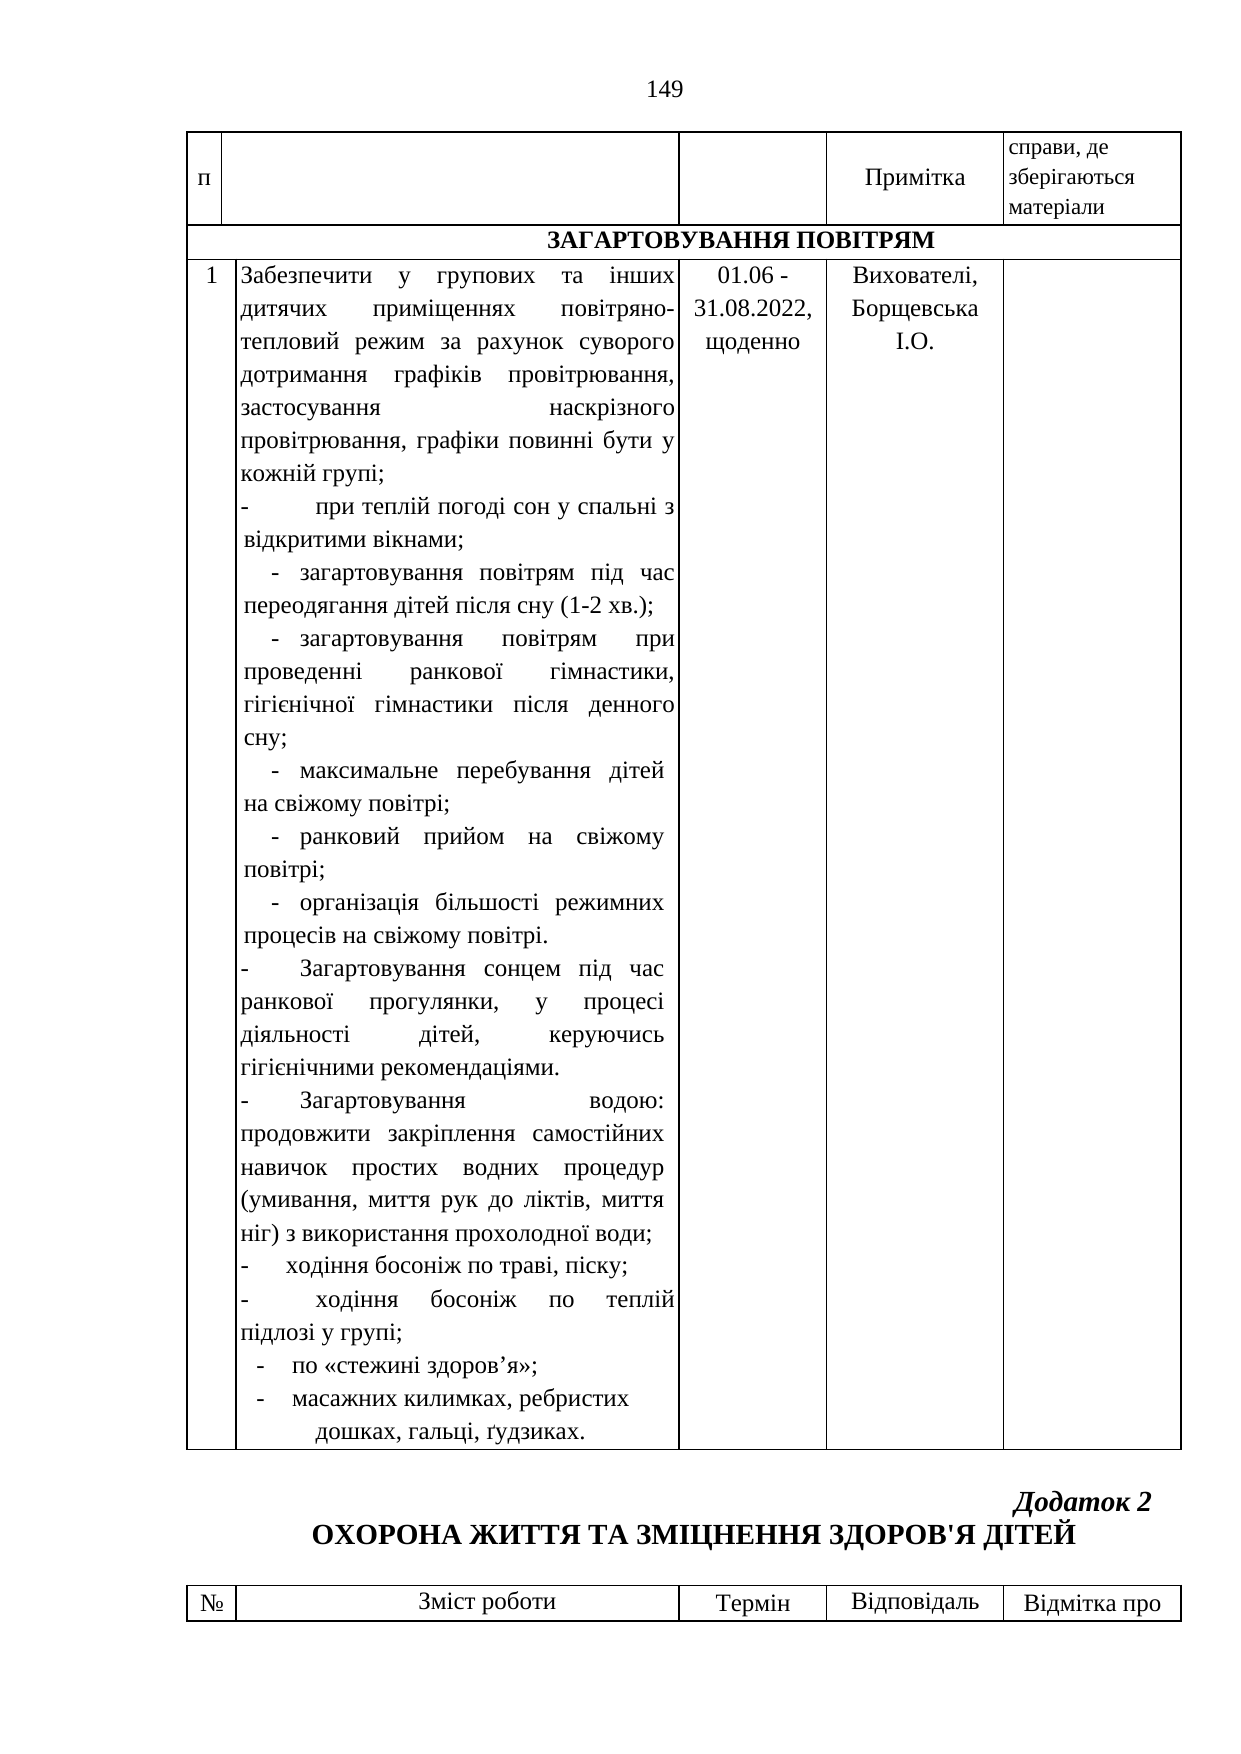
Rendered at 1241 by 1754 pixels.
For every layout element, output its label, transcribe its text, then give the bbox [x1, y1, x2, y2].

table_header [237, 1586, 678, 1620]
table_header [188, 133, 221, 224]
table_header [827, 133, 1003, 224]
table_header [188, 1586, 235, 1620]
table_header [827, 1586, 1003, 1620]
text ОХОРОНА ЖИТТЯ ТА ЗМІЦНЕННЯ ЗДОРОВ'Я ДІТЕЙ [177, 1517, 1152, 1551]
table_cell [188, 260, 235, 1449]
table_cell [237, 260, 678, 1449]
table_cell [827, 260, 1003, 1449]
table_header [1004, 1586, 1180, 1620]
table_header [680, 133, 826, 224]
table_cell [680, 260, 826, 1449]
text Додаток 2 [177, 1484, 1152, 1517]
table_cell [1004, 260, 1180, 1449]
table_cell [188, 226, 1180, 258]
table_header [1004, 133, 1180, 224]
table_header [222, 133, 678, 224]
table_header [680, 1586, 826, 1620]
